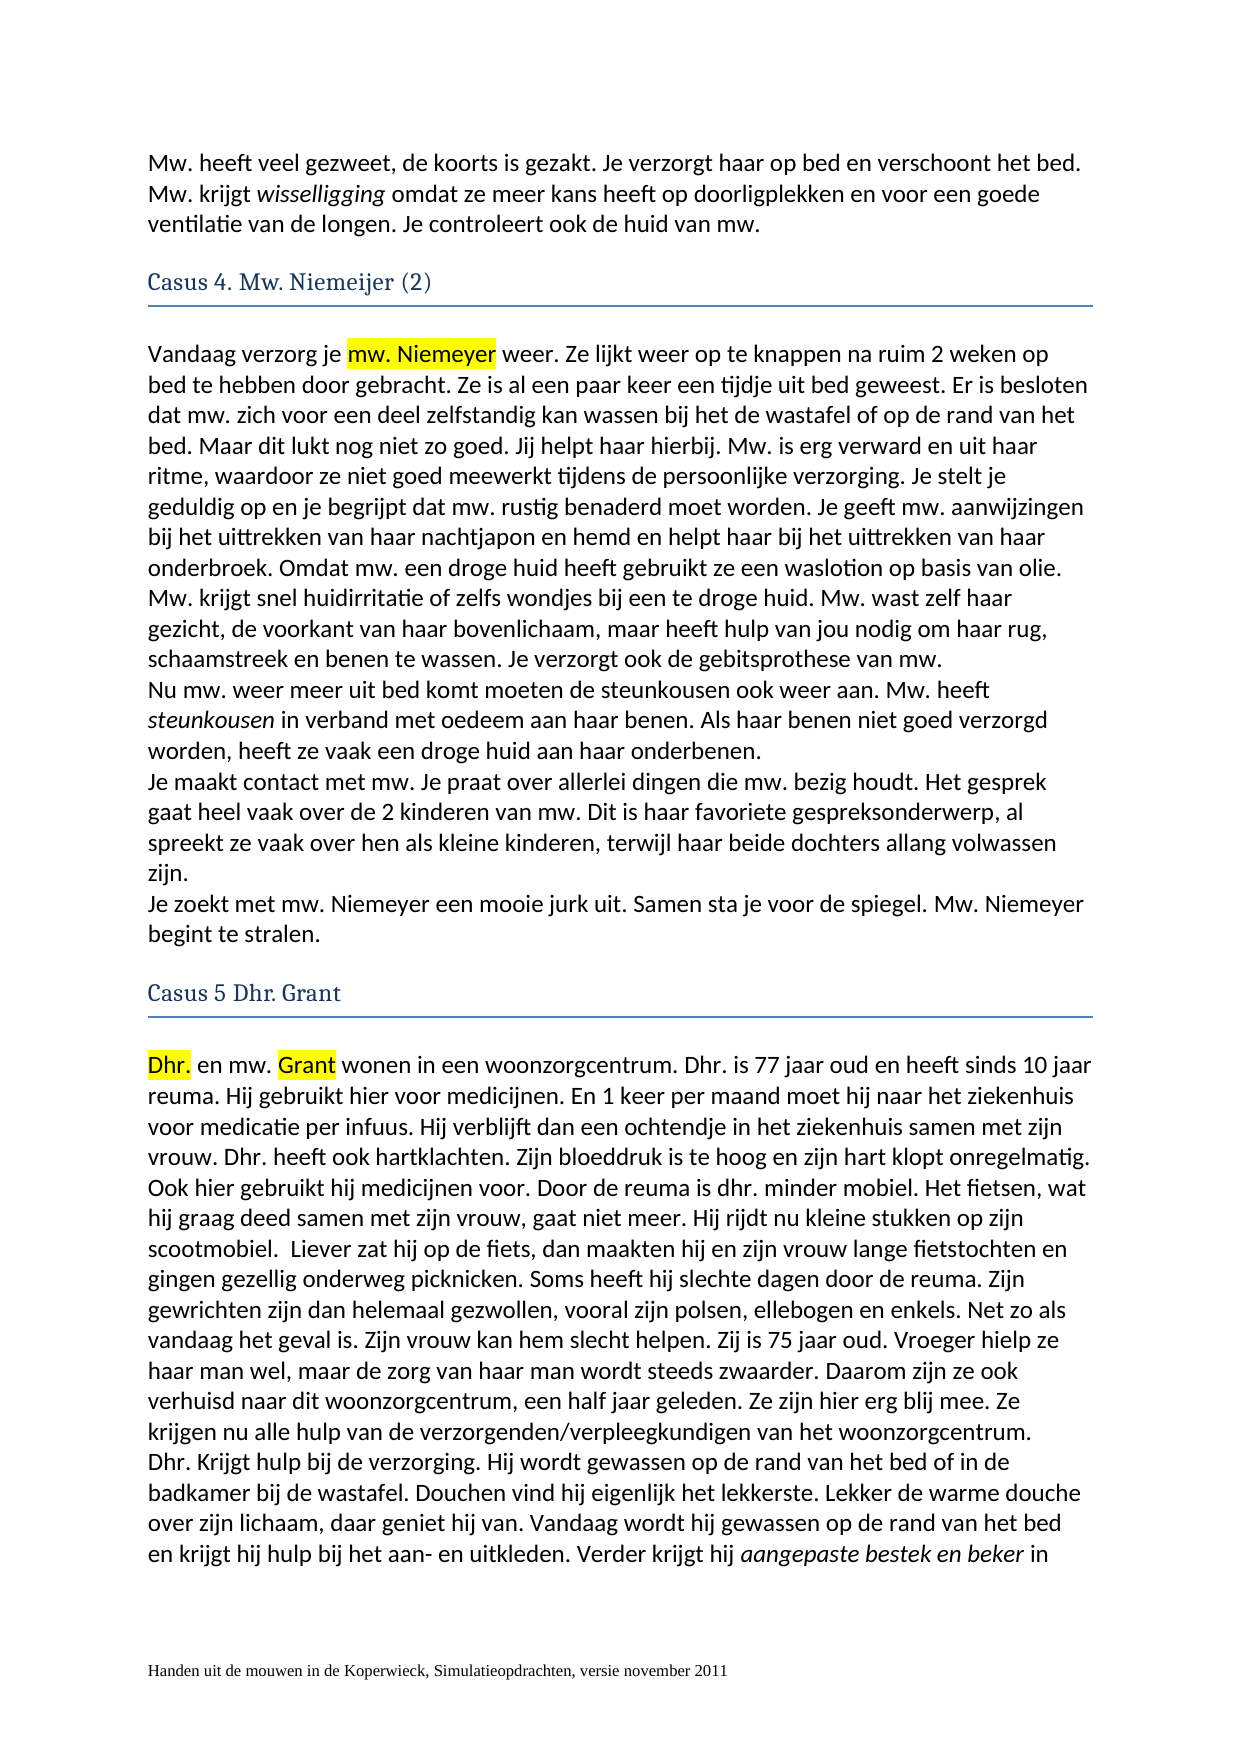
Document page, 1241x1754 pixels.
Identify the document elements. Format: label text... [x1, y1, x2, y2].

text Vandaag verzorg je mw. Niemeyer weer. Ze lijkt weer op te knappen na ruim 2 weken op bed te hebben door gebracht. Ze is al een paar keer een tijdje uit bed geweest. Er is besloten dat mw. zich voor een deel zelfstandig kan wassen bij het de wastafel of op de rand van het bed. Maar dit lukt nog niet zo goed. Jij helpt haar hierbij. Mw. is erg verward en uit haar ritme, waardoor ze niet goed meewerkt tijdens de persoonlijke verzorging. Je stelt je geduldig op en je begrijpt dat mw. rustig benaderd moet worden. Je geeft mw. aanwijzingen bij het uittrekken van haar nachtjapon en hemd en helpt haar bij het uittrekken van haar onderbroek. Omdat mw. een droge huid heeft gebruikt ze een waslotion op basis van olie. Mw. krijgt snel huidirritatie of zelfs wondjes bij een te droge huid. Mw. wast zelf haar gezicht, de voorkant van haar bovenlichaam, maar heeft hulp van jou nodig om haar rug, schaamstreek en benen te wassen. Je verzorgt ook de gebitsprothese van mw. [148, 338, 1093, 674]
text Je zoekt met mw. Niemeyer een mooie jurk uit. Samen sta je voor de spiegel. Mw. Niemeyer begint te stralen. [148, 888, 1093, 949]
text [148, 1446, 1093, 1568]
text Nu mw. weer meer uit bed komt moeten de steunkousen ook weer aan. Mw. heeft steunkousen in verband met oedeem aan haar benen. Als haar benen niet goed verzorgd worden, heeft ze vaak een droge huid aan haar onderbenen. [148, 674, 1093, 766]
title Casus 5 Dhr. Grant [148, 979, 1093, 1016]
text Je maakt contact met mw. Je praat over allerlei dingen die mw. bezig houdt. Het gesprek gaat heel vaak over de 2 kinderen van mw. Dit is haar favoriete gespreksonderwerp, al spreekt ze vaak over hen als kleine kinderen, terwijl haar beide dochters allang volwassen zijn. [148, 766, 1093, 888]
title Casus 4. Mw. Niemeijer (2) [148, 268, 1093, 305]
text Mw. heeft veel gezweet, de koorts is gezakt. Je verzorgt haar op bed en verschoont het bed. Mw. krijgt wisselligging omdat ze meer kans heeft op doorligplekken en voor een goede ventilatie van de longen. Je controleert ook de huid van mw. [148, 148, 1093, 239]
text Dhr. en mw. Grant wonen in een woonzorgcentrum. Dhr. is 77 jaar oud en heeft sinds 10 jaar reuma. Hij gebruikt hier voor medicijnen. En 1 keer per maand moet hij naar het ziekenhuis voor medicatie per infuus. Hij verblijft dan een ochtendje in het ziekenhuis samen met zijn vrouw. Dhr. heeft ook hartklachten. Zijn bloeddruk is te hoog en zijn hart klopt onregelmatig. Ook hier gebruikt hij medicijnen voor. Door de reuma is dhr. minder mobiel. Het fietsen, wat hij graag deed samen met zijn vrouw, gaat niet meer. Hij rijdt nu kleine stukken op zijn scootmobiel. Liever zat hij op de fiets, dan maakten hij en zijn vrouw lange fietstochten en gingen gezellig onderweg picknicken. Soms heeft hij slechte dagen door de reuma. Zijn gewrichten zijn dan helemaal gezwollen, vooral zijn polsen, ellebogen en enkels. Net zo als vandaag het geval is. Zijn vrouw kan hem slecht helpen. Zij is 75 jaar oud. Vroeger hielp ze haar man wel, maar de zorg van haar man wordt steeds zwaarder. Daarom zijn ze ook verhuisd naar dit woonzorgcentrum, een half jaar geleden. Ze zijn hier erg blij mee. Ze krijgen nu alle hulp van de verzorgenden/verpleegkundigen van het woonzorgcentrum. [148, 1050, 1093, 1446]
